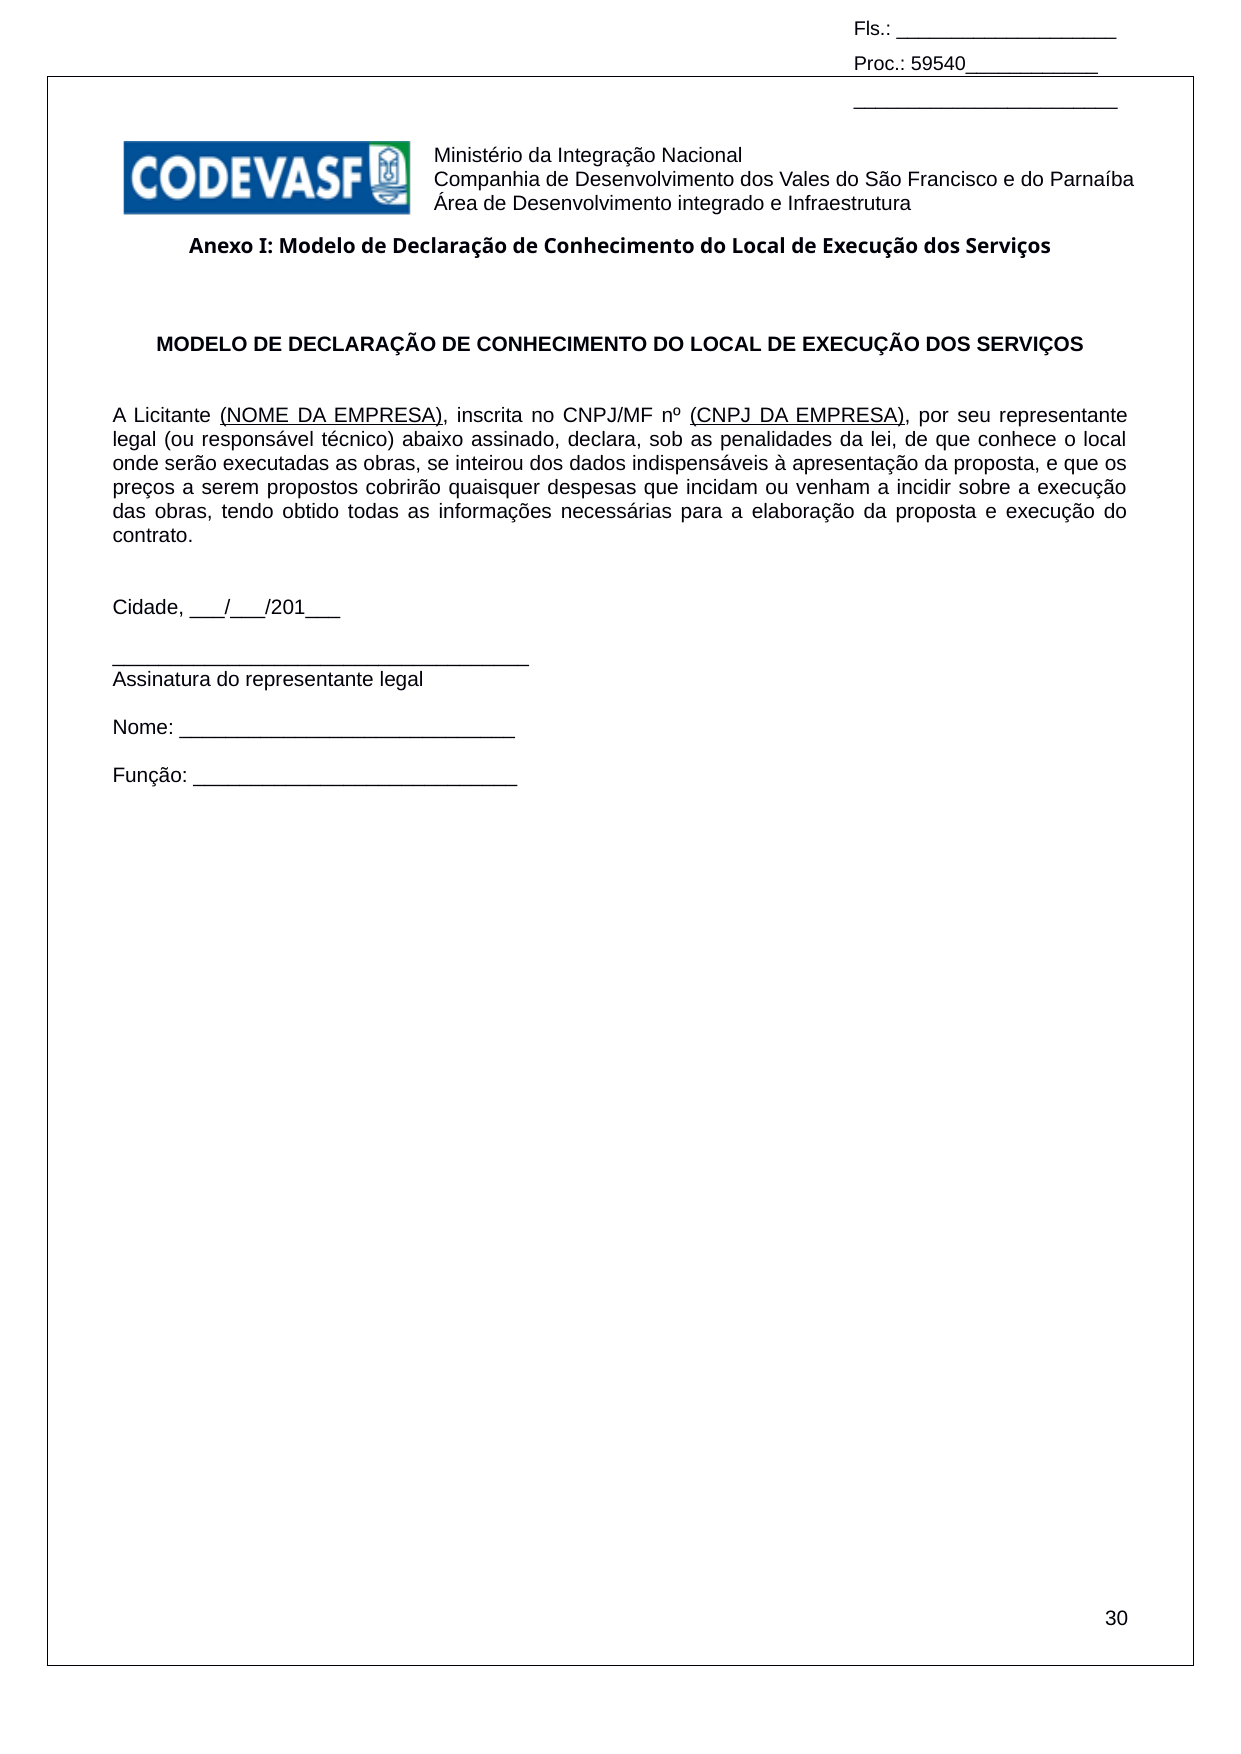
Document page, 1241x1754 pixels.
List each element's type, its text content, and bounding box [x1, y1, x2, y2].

text Assinatura do representante legal [112, 667, 1128, 691]
text MODELO DE DECLARAÇÃO DE CONHECIMENTO DO LOCAL DE EXECUÇÃO DOS SERVIÇOS [112, 331, 1128, 355]
text A Licitante (NOME DA EMPRESA), inscrita no CNPJ/MF nº (CNPJ DA EMPRESA), por seu representante legal (ou responsável técnico) abaixo assinado, declara, sob as penalidades da lei, de que conhece o local onde serão executadas as obras, se inteirou dos dados indispensáveis à apresentação da proposta, e que os preços a serem propostos cobrirão quaisquer despesas que incidam ou venham a incidir sobre a execução das obras, tendo obtido todas as informações necessárias para a elaboração da proposta e execução do contrato. [112, 403, 1128, 547]
text Cidade, ___/___/201___ [112, 595, 1128, 619]
picture [123, 141, 412, 217]
text ____________________________________ [112, 643, 1128, 667]
text Anexo II: Modelo de Declaração de Conhecimento do Local de Execução dos Serviços [112, 231, 1128, 259]
text Função: ____________________________ [112, 763, 1128, 787]
text Nome: _____________________________ [112, 715, 1128, 739]
